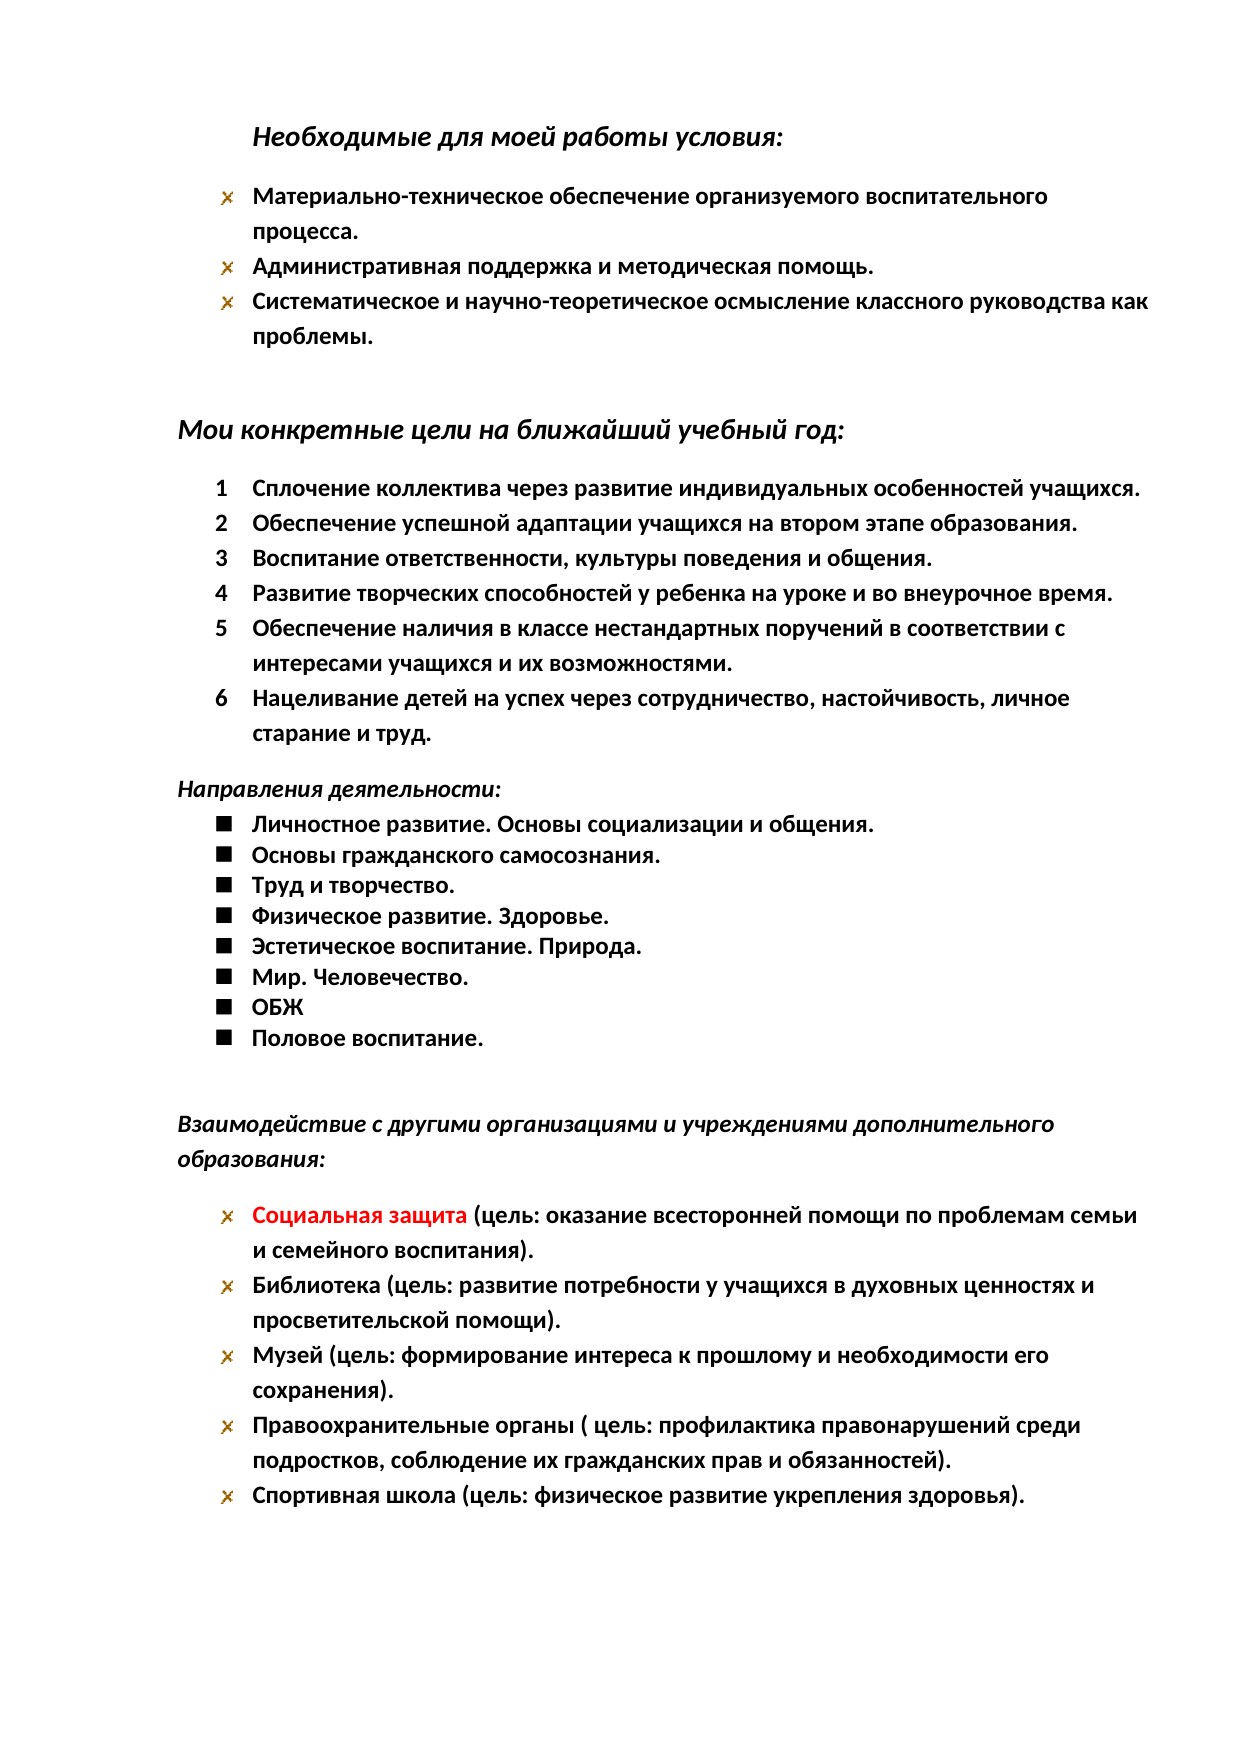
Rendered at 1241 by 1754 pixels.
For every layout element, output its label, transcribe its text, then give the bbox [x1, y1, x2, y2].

list Социальная защита (цель: оказание всесторонней помощи по проблемам семьи и семейного воспитания). [215, 1199, 1152, 1265]
list Личностное развитие. Основы социализации и общения. [214, 808, 1152, 839]
list Административная поддержка и методическая помощь. [215, 250, 1152, 280]
list Воспитание ответственности, культуры поведения и общения. [215, 542, 1152, 573]
list Эстетическое воспитание. Природа. [214, 930, 1152, 961]
list Систематическое и научно-теоретическое осмысление классного руководства как проблемы. [215, 285, 1152, 350]
list Сплочение коллектива через развитие индивидуальных особенностей учащихся. [215, 472, 1152, 503]
picture [215, 292, 233, 310]
list Развитие творческих способностей у ребенка на уроке и во внеурочное время. [215, 577, 1152, 608]
picture [215, 1486, 233, 1504]
picture [215, 187, 233, 205]
list Обеспечение успешной адаптации учащихся на втором этапе образования. [215, 507, 1152, 538]
list Музей (цель: формирование интереса к прошлому и необходимости его сохранения). [215, 1339, 1152, 1405]
list Физическое развитие. Здоровье. [214, 900, 1152, 930]
list Основы гражданского самосознания. [214, 839, 1152, 869]
text Необходимые для моей работы условия: [252, 118, 1152, 154]
picture [215, 257, 233, 275]
list Спортивная школа (цель: физическое развитие укрепления здоровья). [215, 1479, 1152, 1510]
picture [215, 1276, 233, 1294]
list Обеспечение наличия в классе нестандартных поручений в соответствии с интересами учащихся и их возможностями. [215, 612, 1152, 678]
list Правоохранительные органы ( цель: профилактика правонарушений среди подростков, соблюдение их гражданских прав и обязанностей). [215, 1409, 1152, 1475]
picture [215, 1206, 233, 1224]
picture [215, 1346, 233, 1364]
list Мир. Человечество. [214, 961, 1152, 991]
list Половое воспитание. [214, 1022, 1152, 1052]
list Материально-техническое обеспечение организуемого воспитательного процесса. [215, 180, 1152, 245]
list Труд и творчество. [214, 869, 1152, 900]
list Нацеливание детей на успех через сотрудничество, настойчивость, личное старание и труд. [215, 682, 1152, 748]
picture [215, 1416, 233, 1434]
list Библиотека (цель: развитие потребности у учащихся в духовных ценностях и просветительской помощи). [215, 1269, 1152, 1335]
list ОБЖ [214, 991, 1152, 1022]
text Взаимодействие с другими организациями и учреждениями дополнительного образования: [177, 1108, 1152, 1174]
text Мои конкретные цели на ближайший учебный год: [177, 411, 1152, 446]
text Направления деятельности: [177, 773, 1152, 804]
